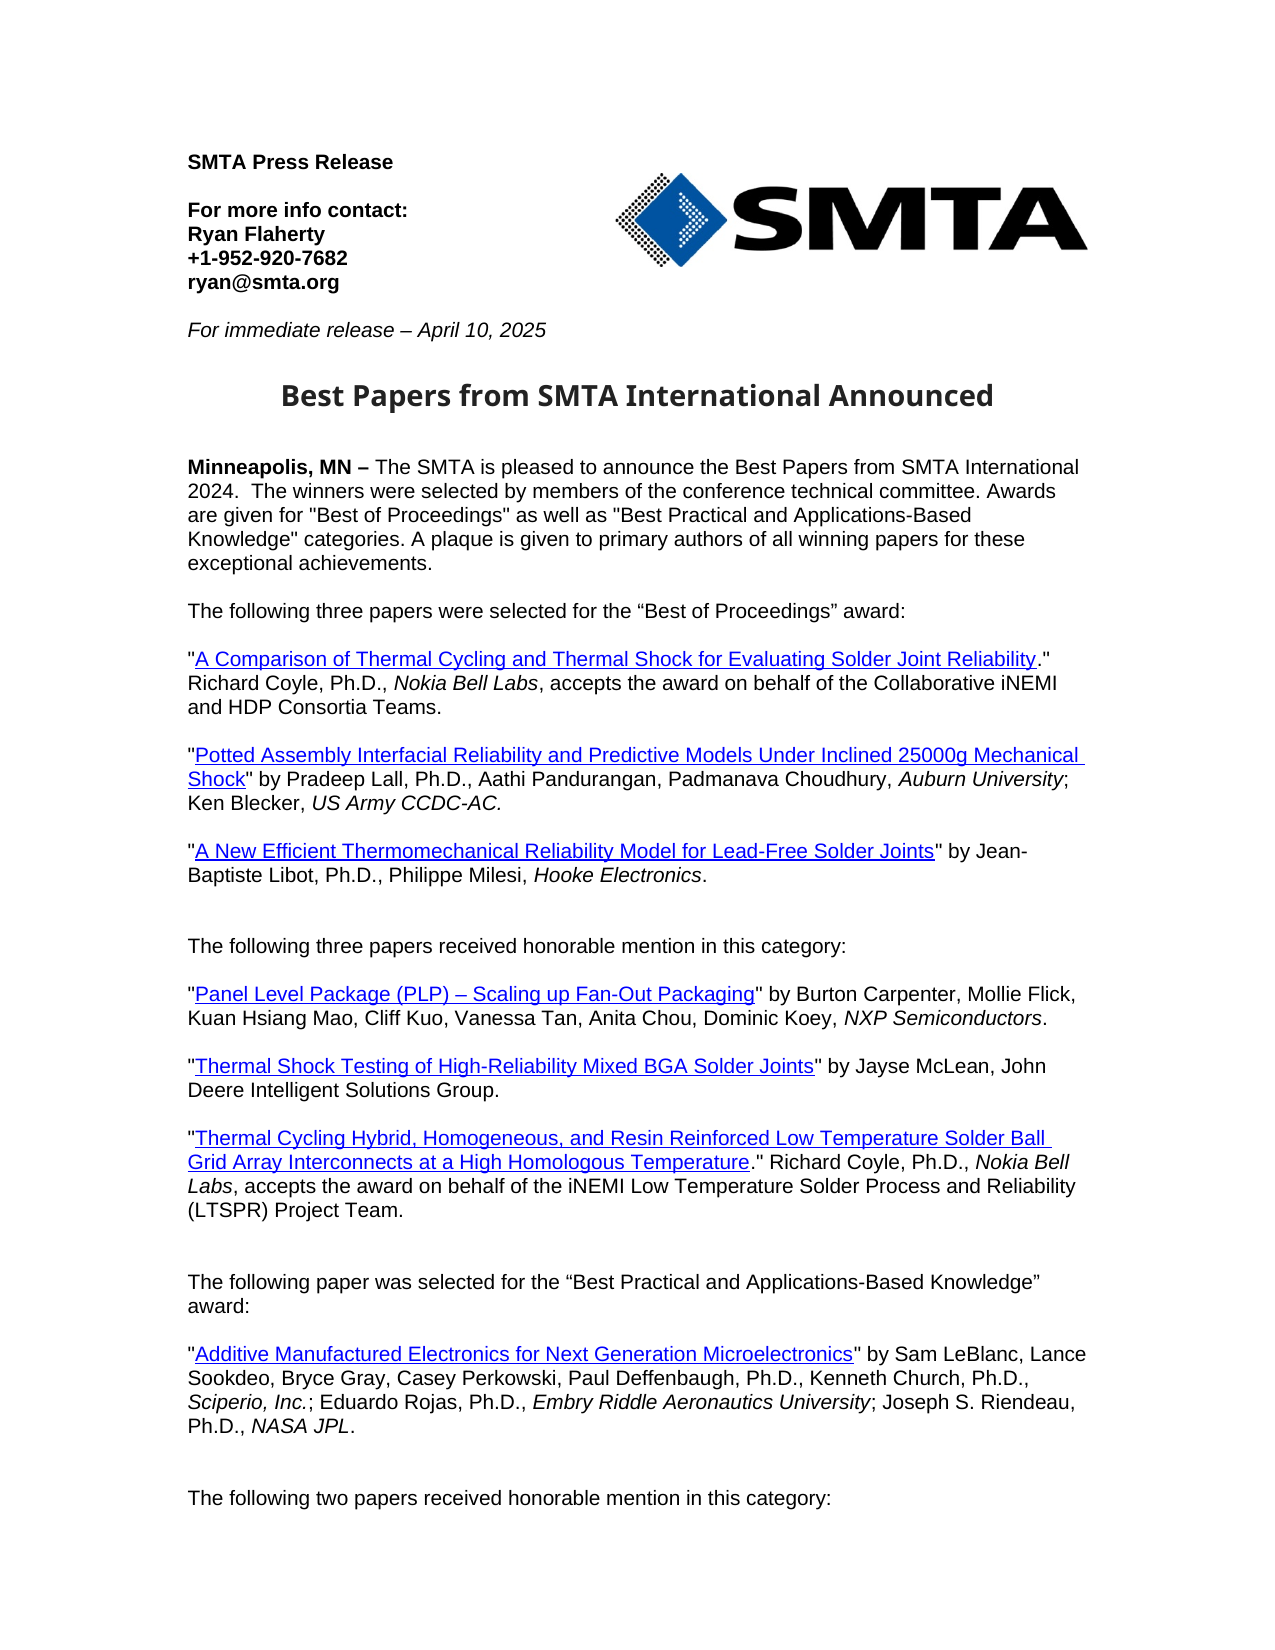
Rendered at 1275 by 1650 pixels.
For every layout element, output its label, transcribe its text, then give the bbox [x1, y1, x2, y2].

text The following two papers received honorable mention in this category: [187, 1485, 1087, 1509]
text For more info contact: [187, 198, 615, 222]
text "Thermal Cycling Hybrid, Homogeneous, and Resin Reinforced Low Temperature Solder Ball Grid Array Interconnects at a High Homologous Temperature." Richard Coyle, Ph.D., Nokia Bell Labs, accepts the award on behalf of the iNEMI Low Temperature Solder Process and Reliability (LTSPR) Project Team. [187, 1126, 1087, 1222]
text "A Comparison of Thermal Cycling and Thermal Shock for Evaluating Solder Joint Reliability." Richard Coyle, Ph.D., Nokia Bell Labs, accepts the award on behalf of the Collaborative iNEMI and HDP Consortia Teams. [187, 647, 1087, 719]
text +1-952-920-7682 [187, 246, 1087, 270]
text The following paper was selected for the “Best Practical and Applications-Based Knowledge” award: [187, 1270, 1087, 1318]
text Minneapolis, MN – The SMTA is pleased to announce the Best Papers from SMTA International 2024. The winners were selected by members of the conference technical committee. Awards are given for "Best of Proceedings" as well as "Best Practical and Applications-Based Knowledge" categories. A plaque is given to primary authors of all winning papers for these exceptional achievements. [187, 455, 1087, 575]
text Best Papers from SMTA International Announced [187, 376, 1087, 415]
text "Thermal Shock Testing of High-Reliability Mixed BGA Solder Joints" by Jayse McLean, John Deere Intelligent Solutions Group. [187, 1054, 1087, 1102]
text ryan@smta.org [187, 270, 1087, 294]
text For immediate release – April 10, 2025 [187, 318, 1087, 342]
text "Potted Assembly Interfacial Reliability and Predictive Models Under Inclined 25000g Mechanical Shock" by Pradeep Lall, Ph.D., Aathi Pandurangan, Padmanava Choudhury, Auburn University; Ken Blecker, US Army CCDC-AC. [187, 743, 1087, 814]
text "A New Efficient Thermomechanical Reliability Model for Lead-Free Solder Joints" by Jean-Baptiste Libot, Ph.D., Philippe Milesi, Hooke Electronics. [187, 838, 1087, 886]
text SMTA Press Release [187, 150, 1087, 174]
text "Additive Manufactured Electronics for Next Generation Microelectronics" by Sam LeBlanc, Lance Sookdeo, Bryce Gray, Casey Perkowski, Paul Deffenbaugh, Ph.D., Kenneth Church, Ph.D., Sciperio, Inc.; Eduardo Rojas, Ph.D., Embry Riddle Aeronautics University; Joseph S. Riendeau, Ph.D., NASA JPL. [187, 1342, 1087, 1437]
text "Panel Level Package (PLP) – Scaling up Fan-Out Packaging" by Burton Carpenter, Mollie Flick, Kuan Hsiang Mao, Cliff Kuo, Vanessa Tan, Anita Chou, Dominic Koey, NXP Semiconductors. [187, 982, 1087, 1030]
picture [615, 173, 1088, 267]
text The following three papers received honorable mention in this category: [187, 934, 1087, 958]
text Ryan Flaherty [187, 222, 615, 246]
text The following three papers were selected for the “Best of Proceedings” award: [187, 599, 1087, 647]
